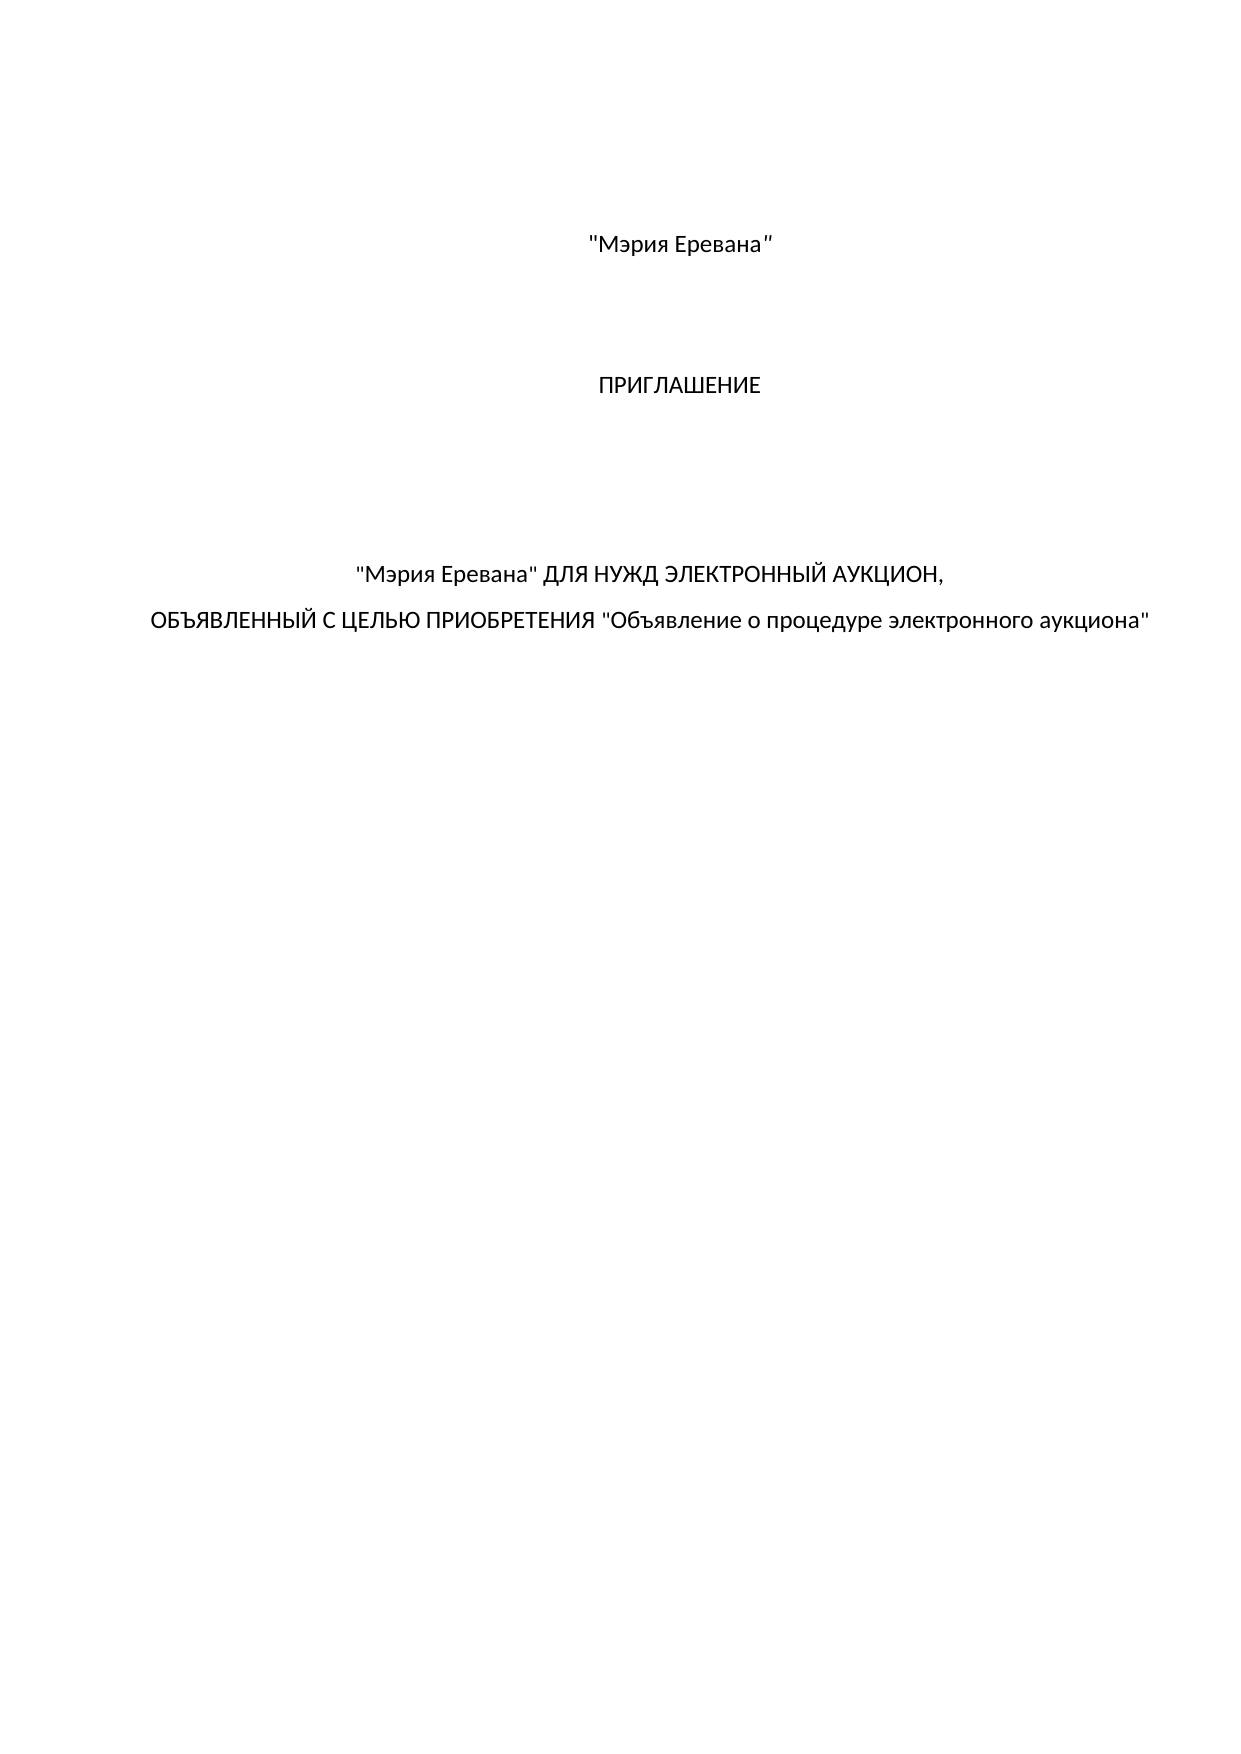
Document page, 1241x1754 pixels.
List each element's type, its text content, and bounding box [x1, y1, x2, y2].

text "Мэрия Еревана" [148, 228, 1152, 258]
text ПРИГЛАШЕНИЕ [148, 369, 1152, 400]
text ОБЪЯВЛЕННЫЙ С ЦЕЛЬЮ ПРИОБРЕТЕНИЯ "Объявление о процедурe электронного аукциона" [148, 604, 1152, 634]
text "Мэрия Еревана" ДЛЯ НУЖД ЭЛЕКТРОННЫЙ АУКЦИОН, [148, 558, 1152, 589]
